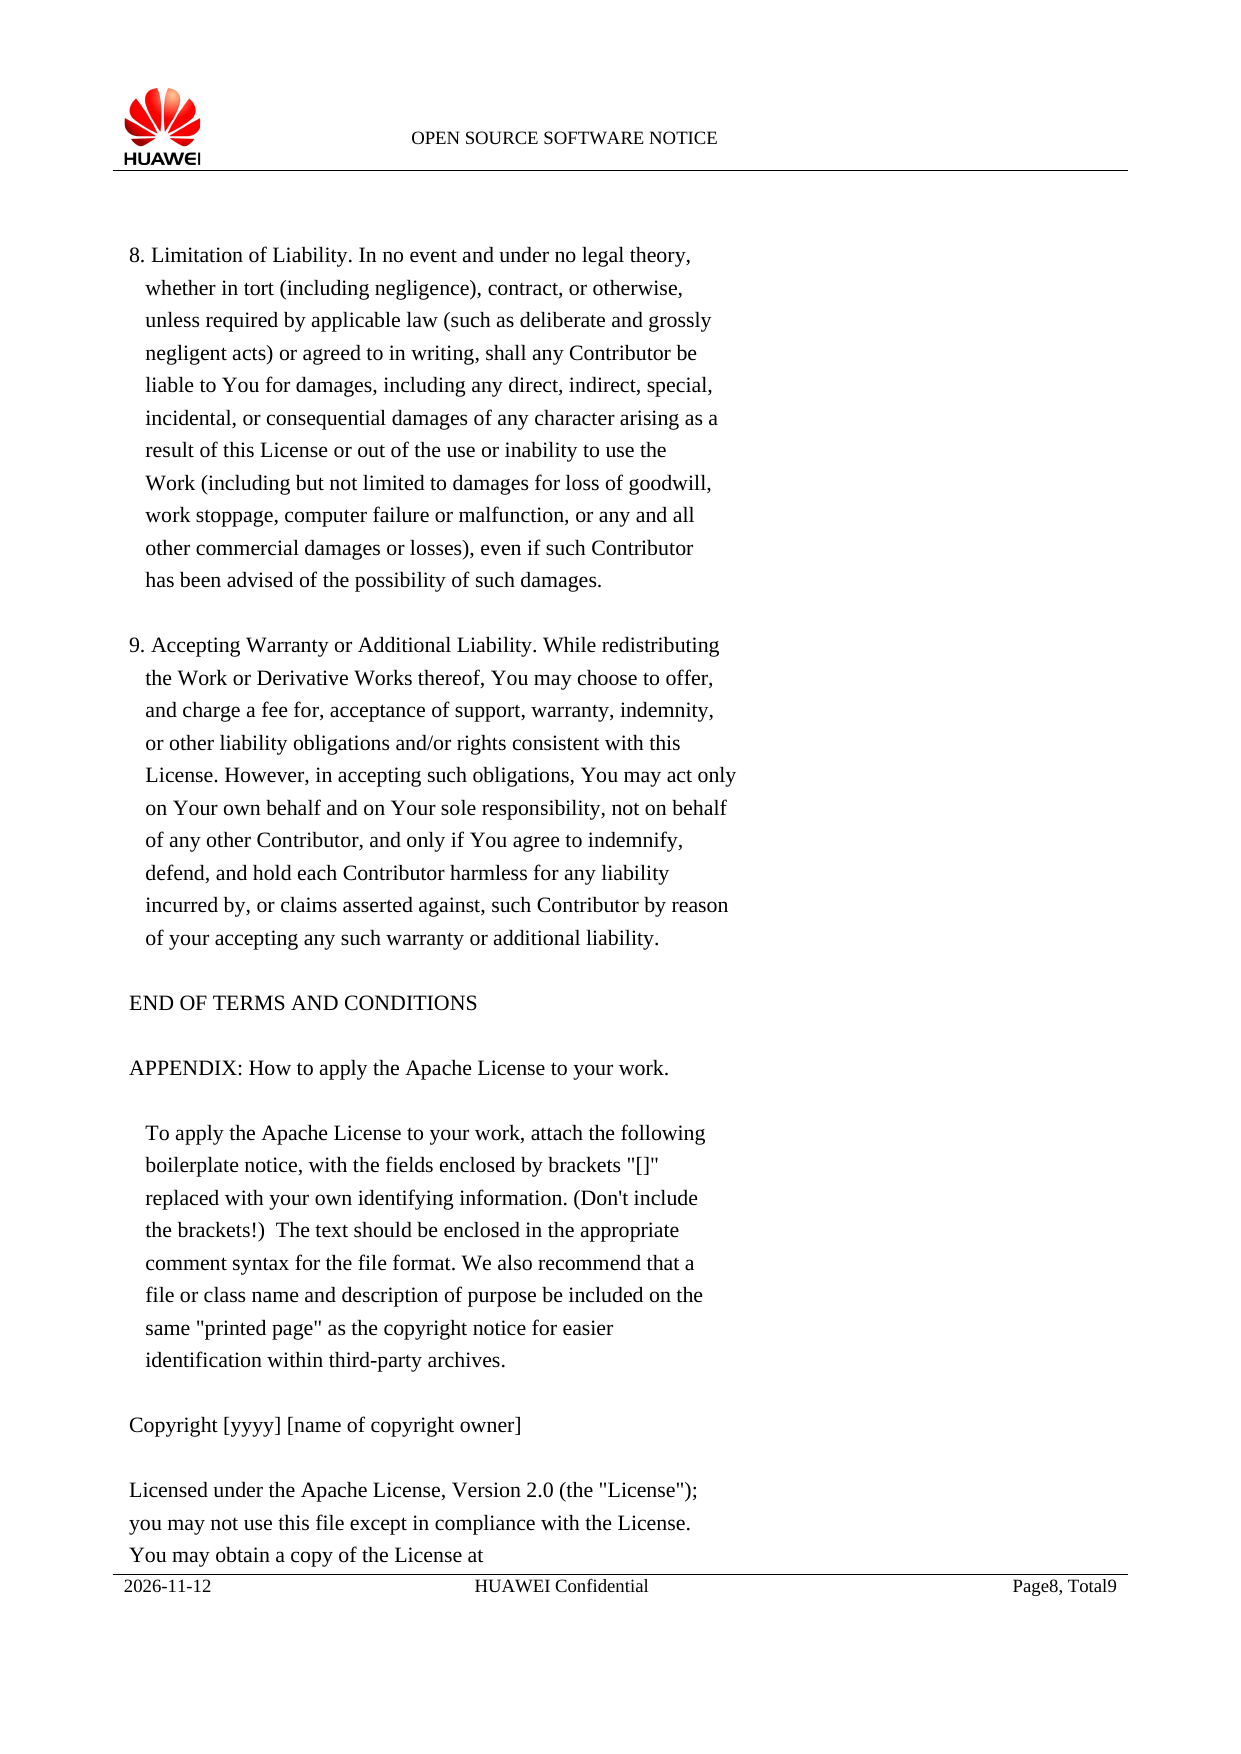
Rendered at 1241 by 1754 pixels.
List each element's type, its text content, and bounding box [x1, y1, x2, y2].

picture [124, 88, 201, 165]
